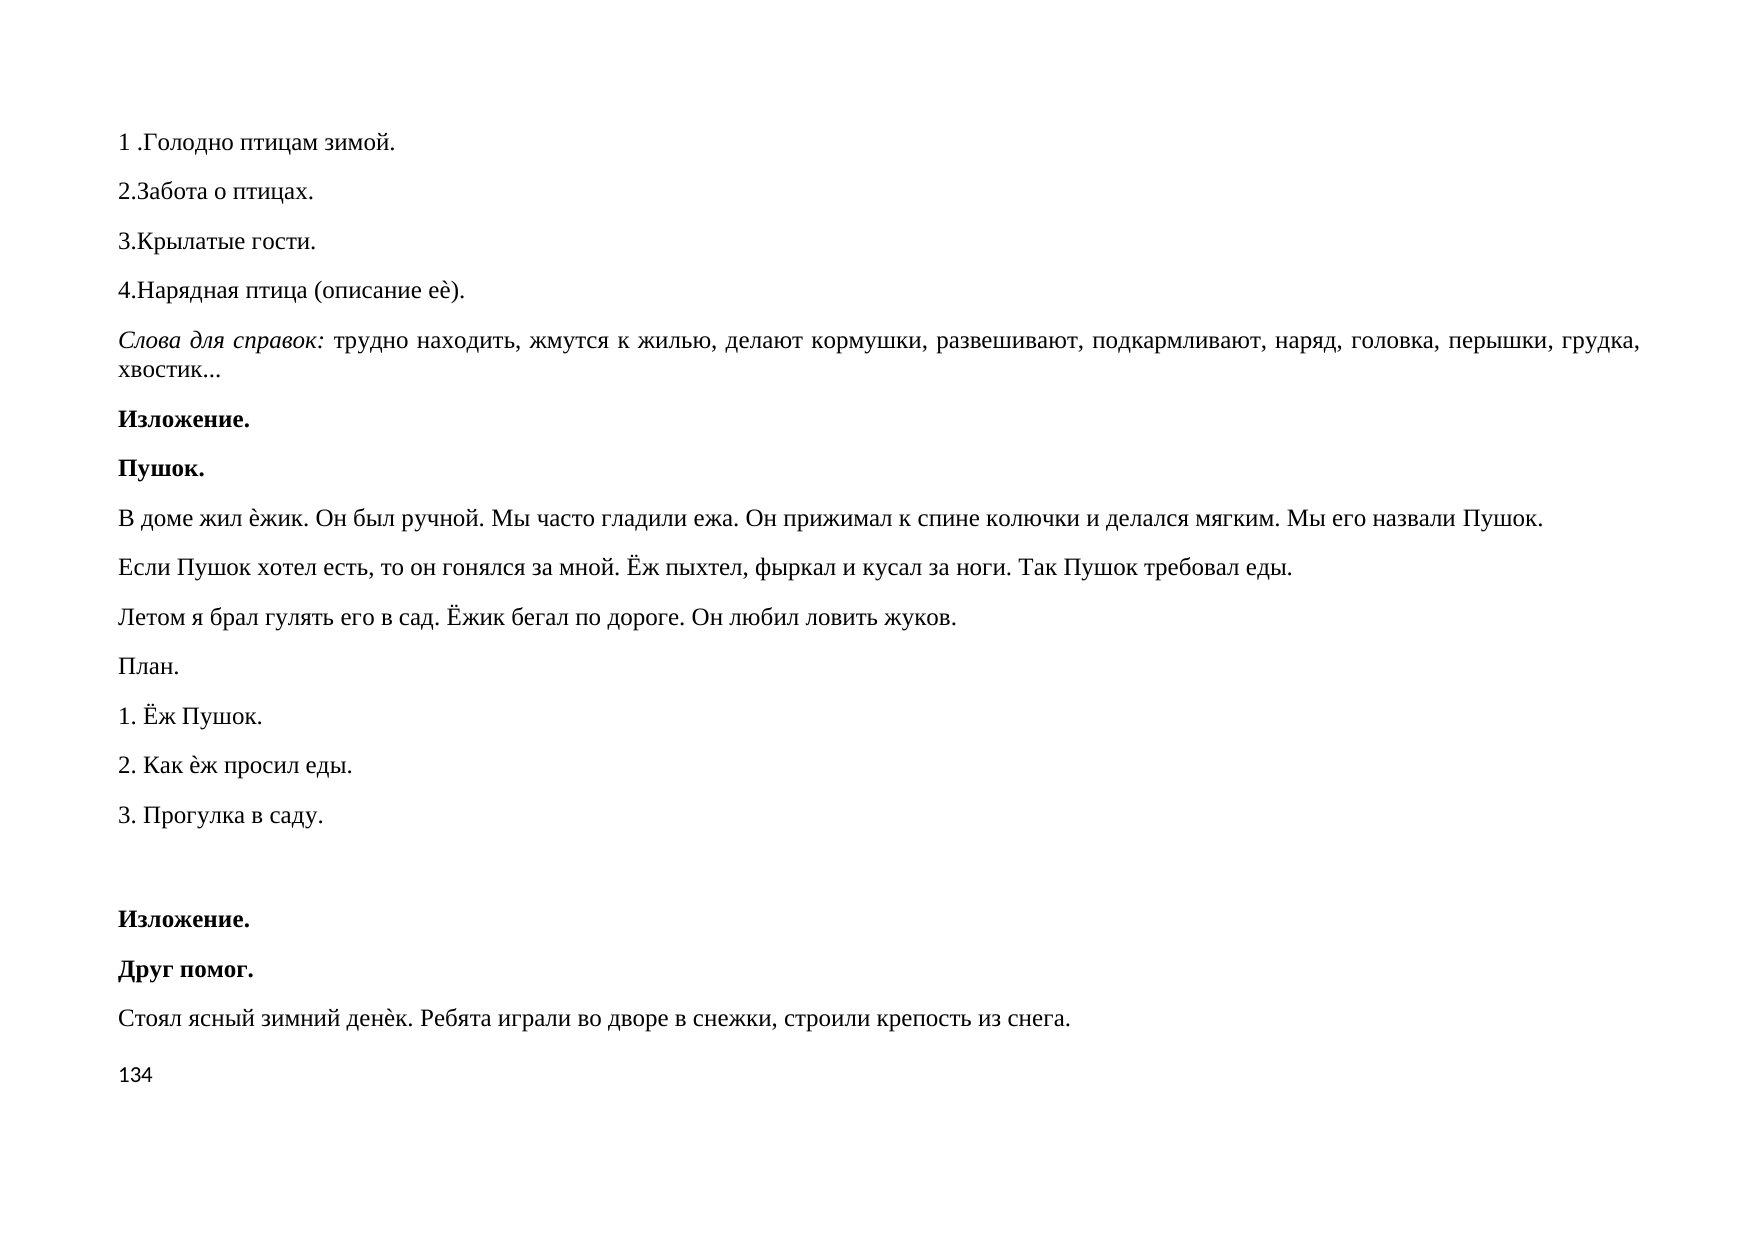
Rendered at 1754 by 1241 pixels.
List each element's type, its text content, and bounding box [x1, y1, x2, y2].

text Если Пушок хотел есть, то он гонялся за мной. Ёж пыхтел, фыркал и кусал за ноги. Так Пушок требовал еды. [118, 552, 1667, 581]
text 3.Крылатые гости. [118, 226, 1667, 255]
text Летом я брал гулять его в сад. Ёжик бегал по дороге. Он любил ловить жуков. [118, 602, 1667, 631]
text 134 [118, 1060, 1667, 1088]
text В доме жил ѐжик. Он был ручной. Мы часто гладили ежа. Он прижимал к спине колючки и делался мягким. Мы его назвали Пушок. [118, 503, 1667, 531]
text 2. Как ѐж просил еды. [118, 751, 1667, 779]
text Стоял ясный зимний денѐк. Ребята играли во дворе в снежки, строили крепость из снега. [118, 1003, 1667, 1032]
text Друг помог. [118, 954, 1667, 983]
text Слова для справок: трудно находить, жмутся к жилью, делают кормушки, развешивают, подкармливают, наряд, головка, перышки, грудка, хвостик... [118, 325, 1641, 383]
text 1. Ёж Пушок. [118, 701, 1667, 730]
text 4.Нарядная птица (описание еѐ). [118, 276, 1667, 304]
text Изложение. [118, 904, 1667, 933]
text 2.Забота о птицах. [118, 176, 1667, 205]
text 1 .Голодно птицам зимой. [118, 127, 1667, 156]
text Изложение. [118, 404, 1667, 433]
text Пушок. [118, 453, 1667, 482]
text 3. Прогулка в саду. [118, 800, 1667, 829]
text План. [118, 651, 1667, 680]
